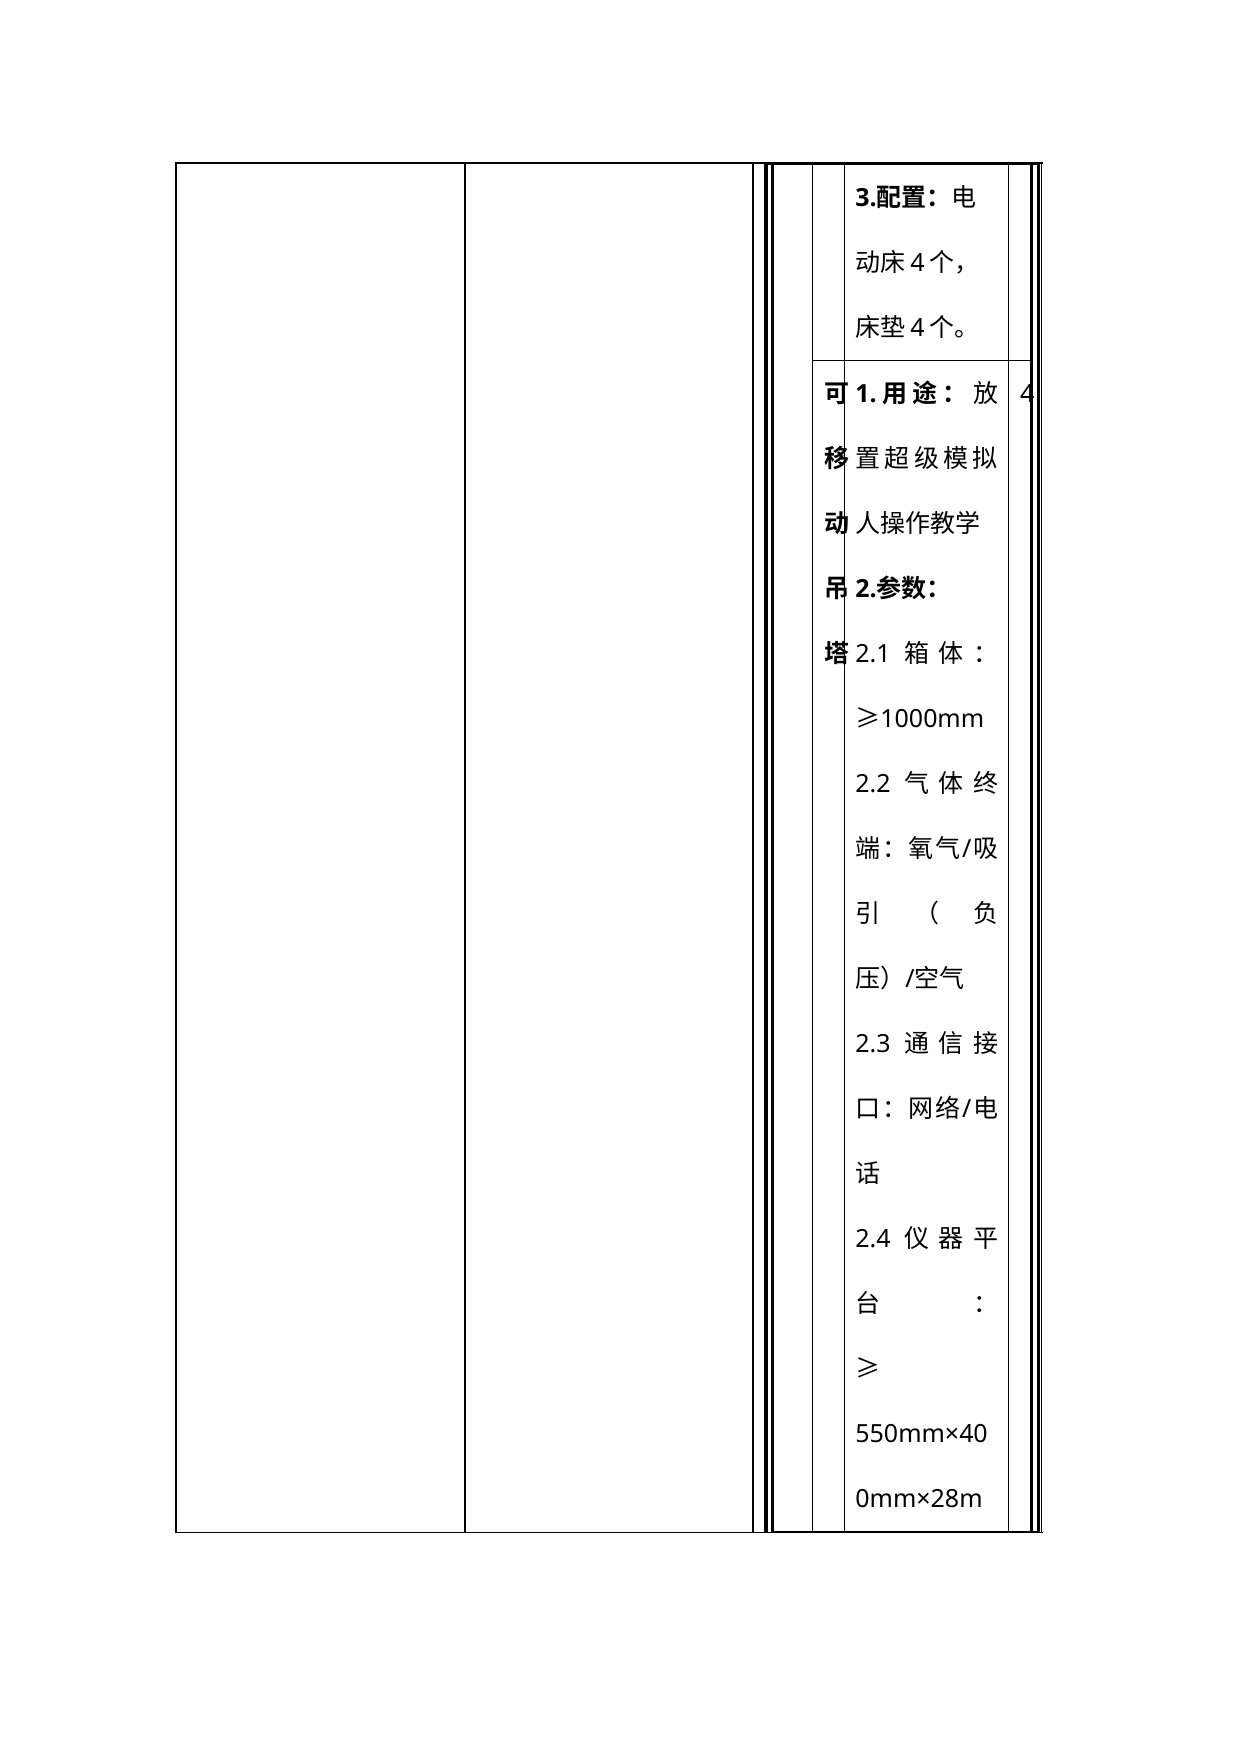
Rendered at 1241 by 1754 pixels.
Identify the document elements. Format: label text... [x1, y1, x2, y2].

table_cell [466, 164, 752, 1532]
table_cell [1033, 165, 1037, 1531]
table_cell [813, 165, 844, 360]
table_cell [1009, 361, 1030, 1531]
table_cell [1009, 165, 1030, 360]
table_cell 1 [177, 164, 464, 1532]
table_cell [813, 361, 844, 1531]
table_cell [774, 165, 812, 1531]
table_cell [845, 361, 1008, 1531]
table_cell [845, 165, 1008, 360]
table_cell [754, 164, 764, 1532]
